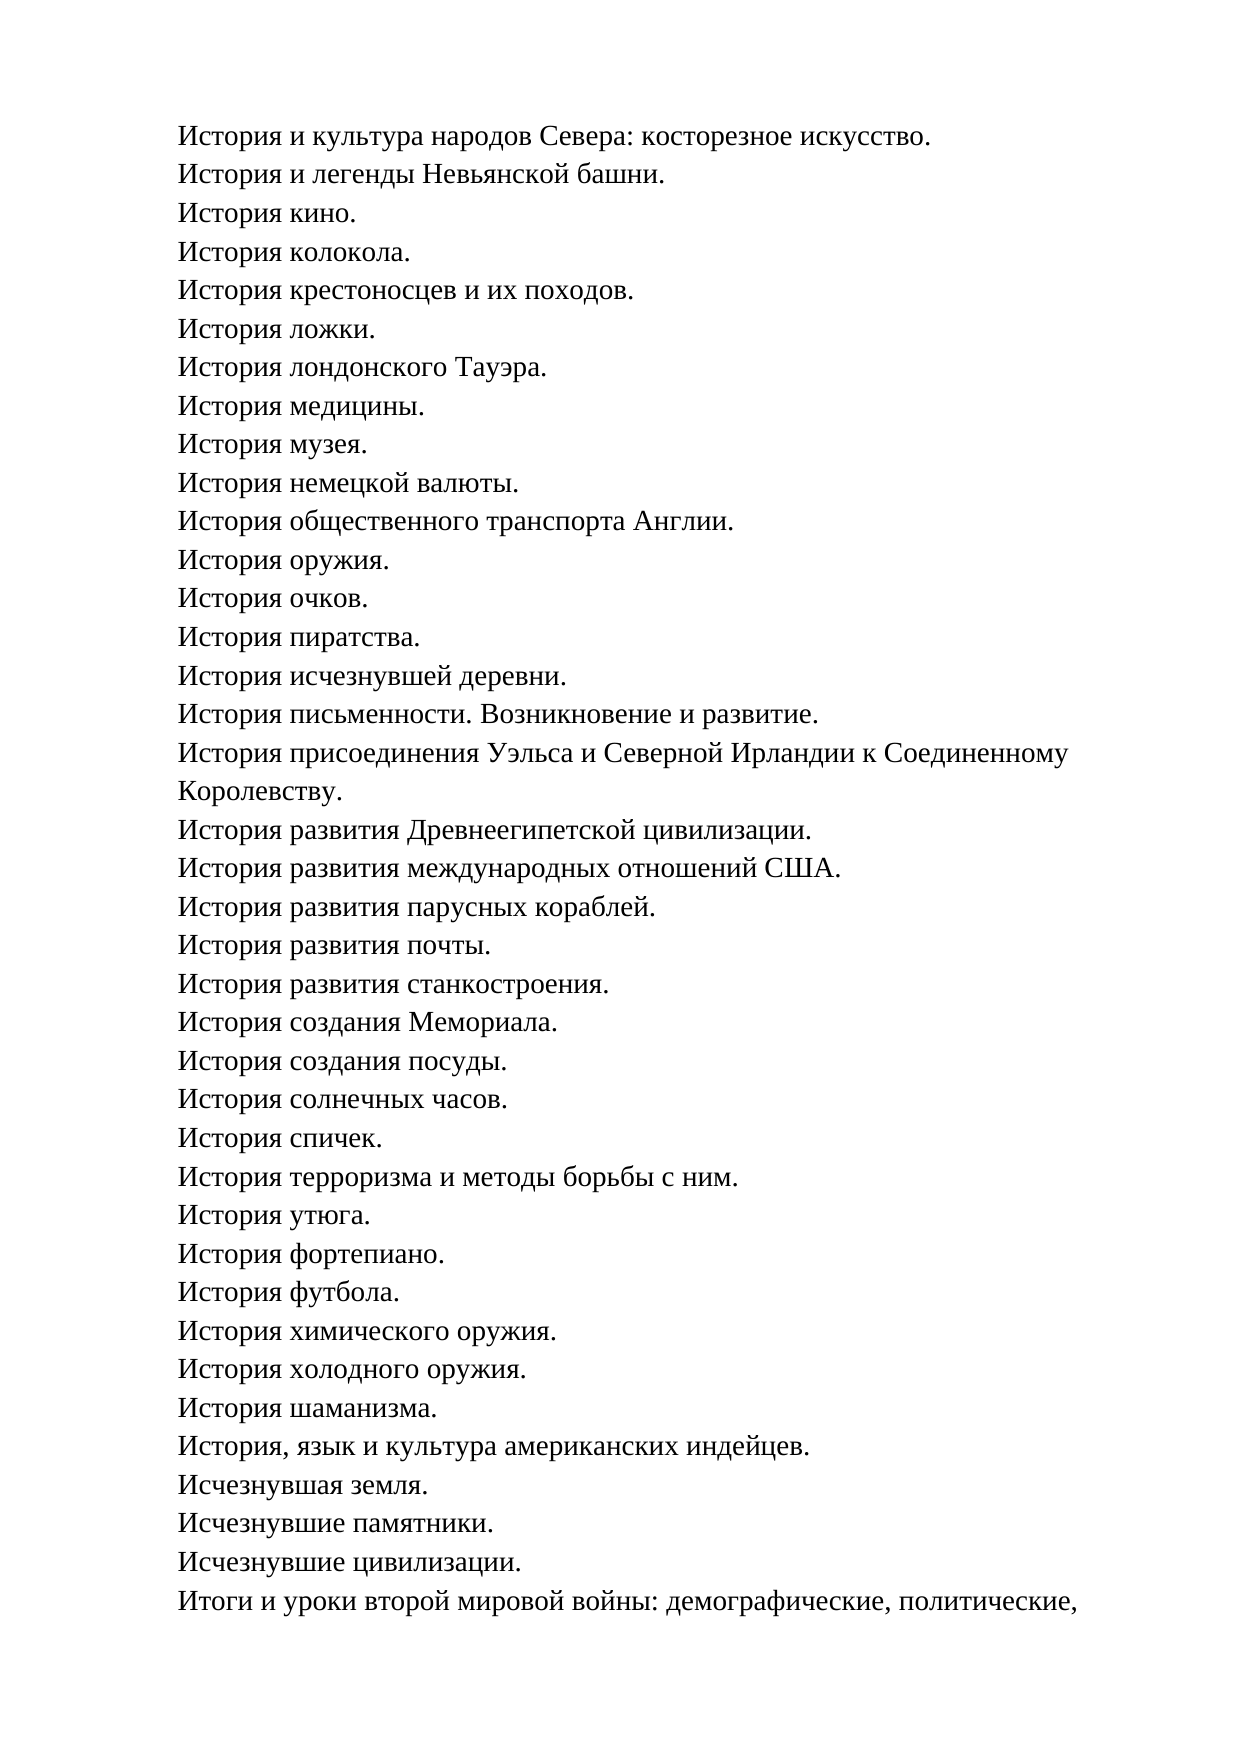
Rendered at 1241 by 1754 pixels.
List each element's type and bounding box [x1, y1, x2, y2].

text [177, 118, 1152, 1616]
